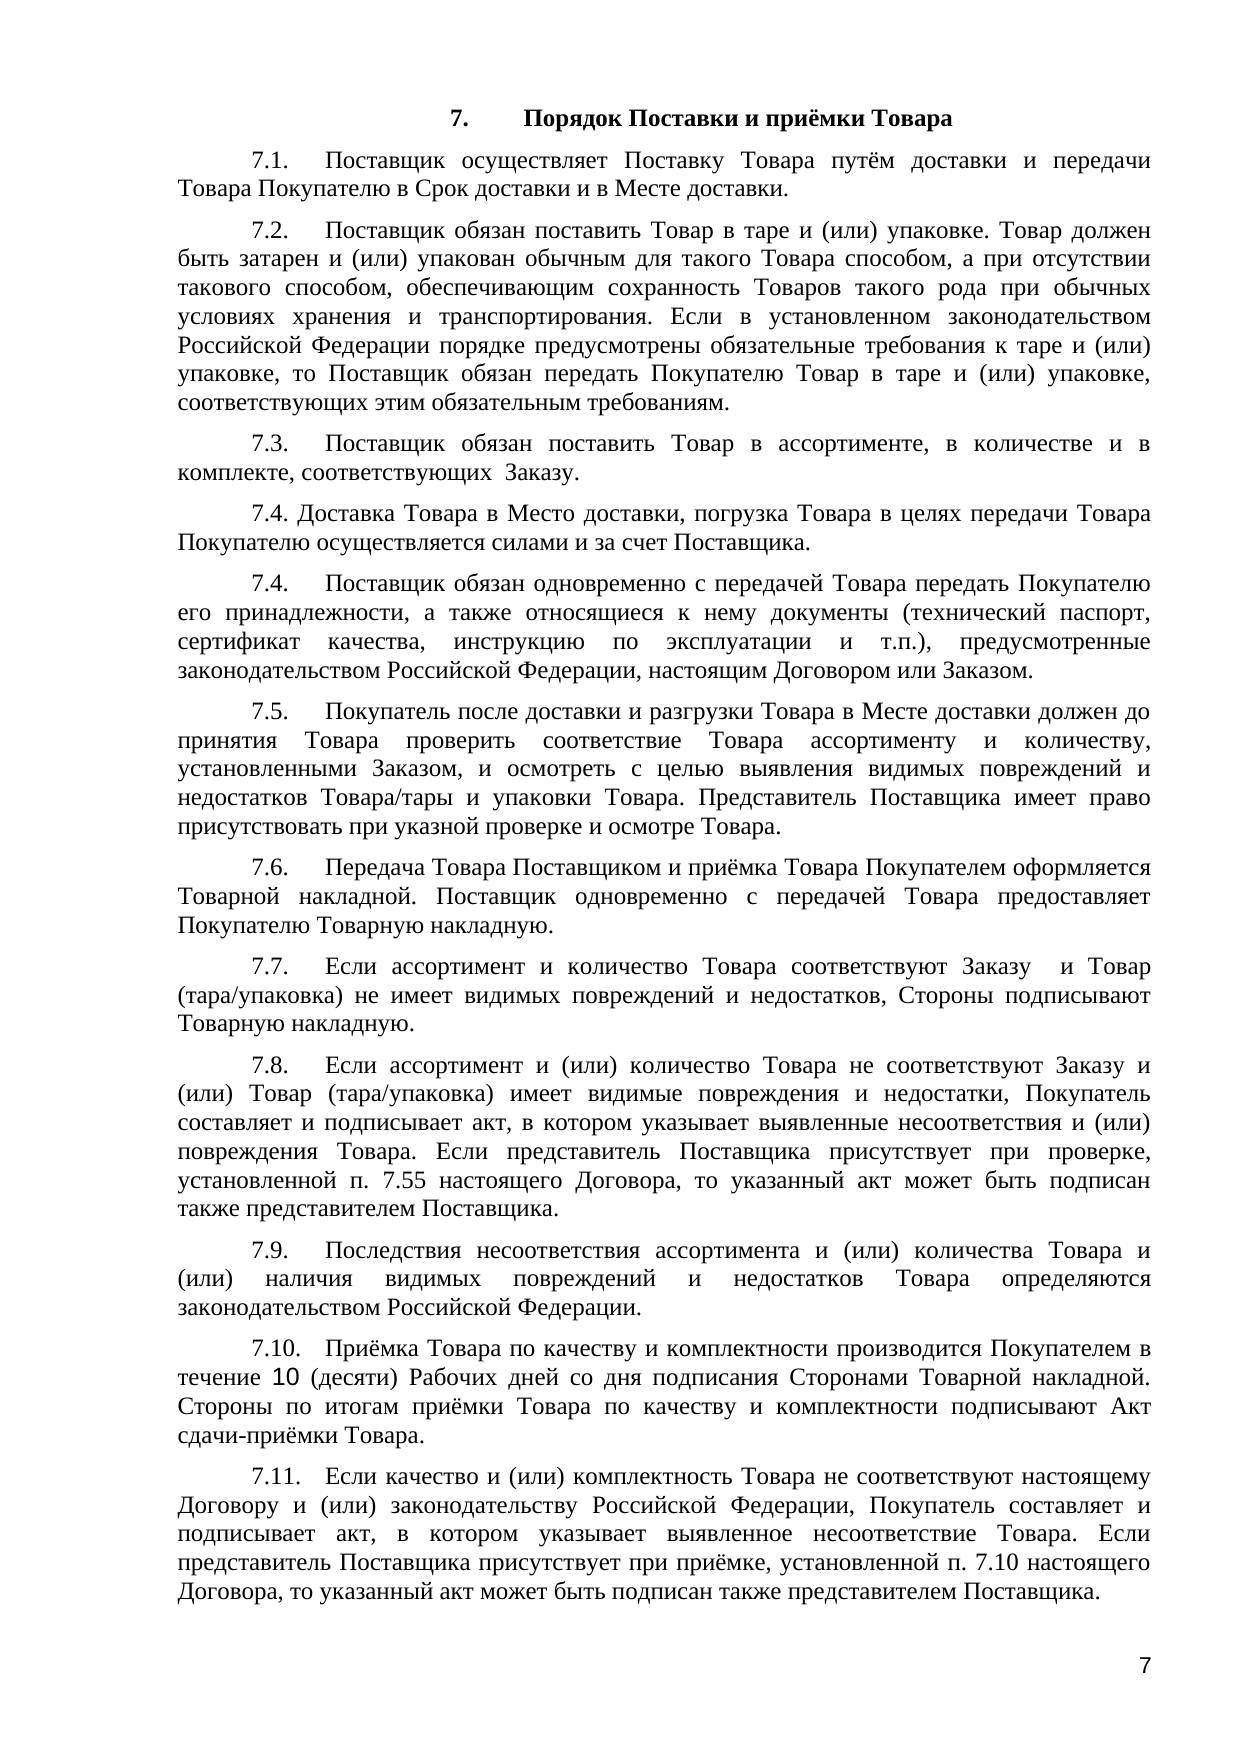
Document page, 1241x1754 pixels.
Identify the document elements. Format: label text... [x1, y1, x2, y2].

list Последствия несоответствия ассортимента и (или) количества Товара и (или) наличия видимых повреждений и недостатков Товара определяются законодательством Российской Федерации. [177, 1235, 1152, 1321]
list Поставщик обязан поставить Товар в ассортименте, в количестве и в комплекте, соответствующих Заказу. [177, 428, 1152, 486]
list Поставщик обязан поставить Товар в таре и (или) упаковке. Товар должен быть затарен и (или) упакован обычным для такого Товара способом, а при отсутствии такового способом, обеспечивающим сохранность Товаров такого рода при обычных условиях хранения и транспортирования. Если в установленном законодательством Российской Федерации порядке предусмотрены обязательные требования к таре и (или) упаковке, то Поставщик обязан передать Покупателю Товар в таре и (или) упаковке, соответствующих этим обязательным требованиям. [177, 215, 1152, 416]
list Покупатель после доставки и разгрузки Товара в Месте доставки должен до принятия Товара проверить соответствие Товара ассортименту и количеству, установленными Заказом, и осмотреть с целью выявления видимых повреждений и недостатков Товара/тары и упаковки Товара. Представитель Поставщика имеет право присутствовать при указной проверке и осмотре Товара. [177, 696, 1152, 840]
text 7.4. Доставка Товара в Место доставки, погрузка Товара в целях передачи Товара Покупателю осуществляется силами и за счет Поставщика. [177, 498, 1152, 556]
list Приёмка Товара по качеству и комплектности производится Покупателем в течение 10 (десяти) Рабочих дней со дня подписания Сторонами Товарной накладной. Стороны по итогам приёмки Товара по качеству и комплектности подписывают Акт сдачи-приёмки Товара. [177, 1333, 1152, 1448]
list Если ассортимент и количество Товара соответствуют Заказу и Товар (тара/упаковка) не имеет видимых повреждений и недостатков, Стороны подписывают Товарную накладную. [177, 951, 1152, 1037]
list Поставщик осуществляет Поставку Товара путём доставки и передачи Товара Покупателю в Срок доставки и в Месте доставки. [177, 145, 1152, 202]
list Передача Товара Поставщиком и приёмка Товара Покупателем оформляется Товарной накладной. Поставщик одновременно с передачей Товара предоставляет Покупателю Товарную накладную. [177, 852, 1152, 938]
list Если качество и (или) комплектность Товара не соответствуют настоящему Договору и (или) законодательству Российской Федерации, Покупатель составляет и подписывает акт, в котором указывает выявленное несоответствие Товара. Если представитель Поставщика присутствует при приёмке, установленной п. 7.10 настоящего Договора, то указанный акт может быть подписан также представителем Поставщика. [177, 1461, 1152, 1605]
list Если ассортимент и (или) количество Товара не соответствуют Заказу и (или) Товар (тара/упаковка) имеет видимые повреждения и недостатки, Покупатель составляет и подписывает акт, в котором указывает выявленные несоответствия и (или) повреждения Товара. Если представитель Поставщика присутствует при проверке, установленной п. 7.55 настоящего Договора, то указанный акт может быть подписан также представителем Поставщика. [177, 1050, 1152, 1222]
list Поставщик обязан одновременно с передачей Товара передать Покупателю его принадлежности, а также относящиеся к нему документы (технический паспорт, сертификат качества, инструкцию по эксплуатации и т.п.), предусмотренные законодательством Российской Федерации, настоящим Договором или Заказом. [177, 568, 1152, 683]
list Порядок Поставки и приёмки Товара [177, 103, 1152, 132]
